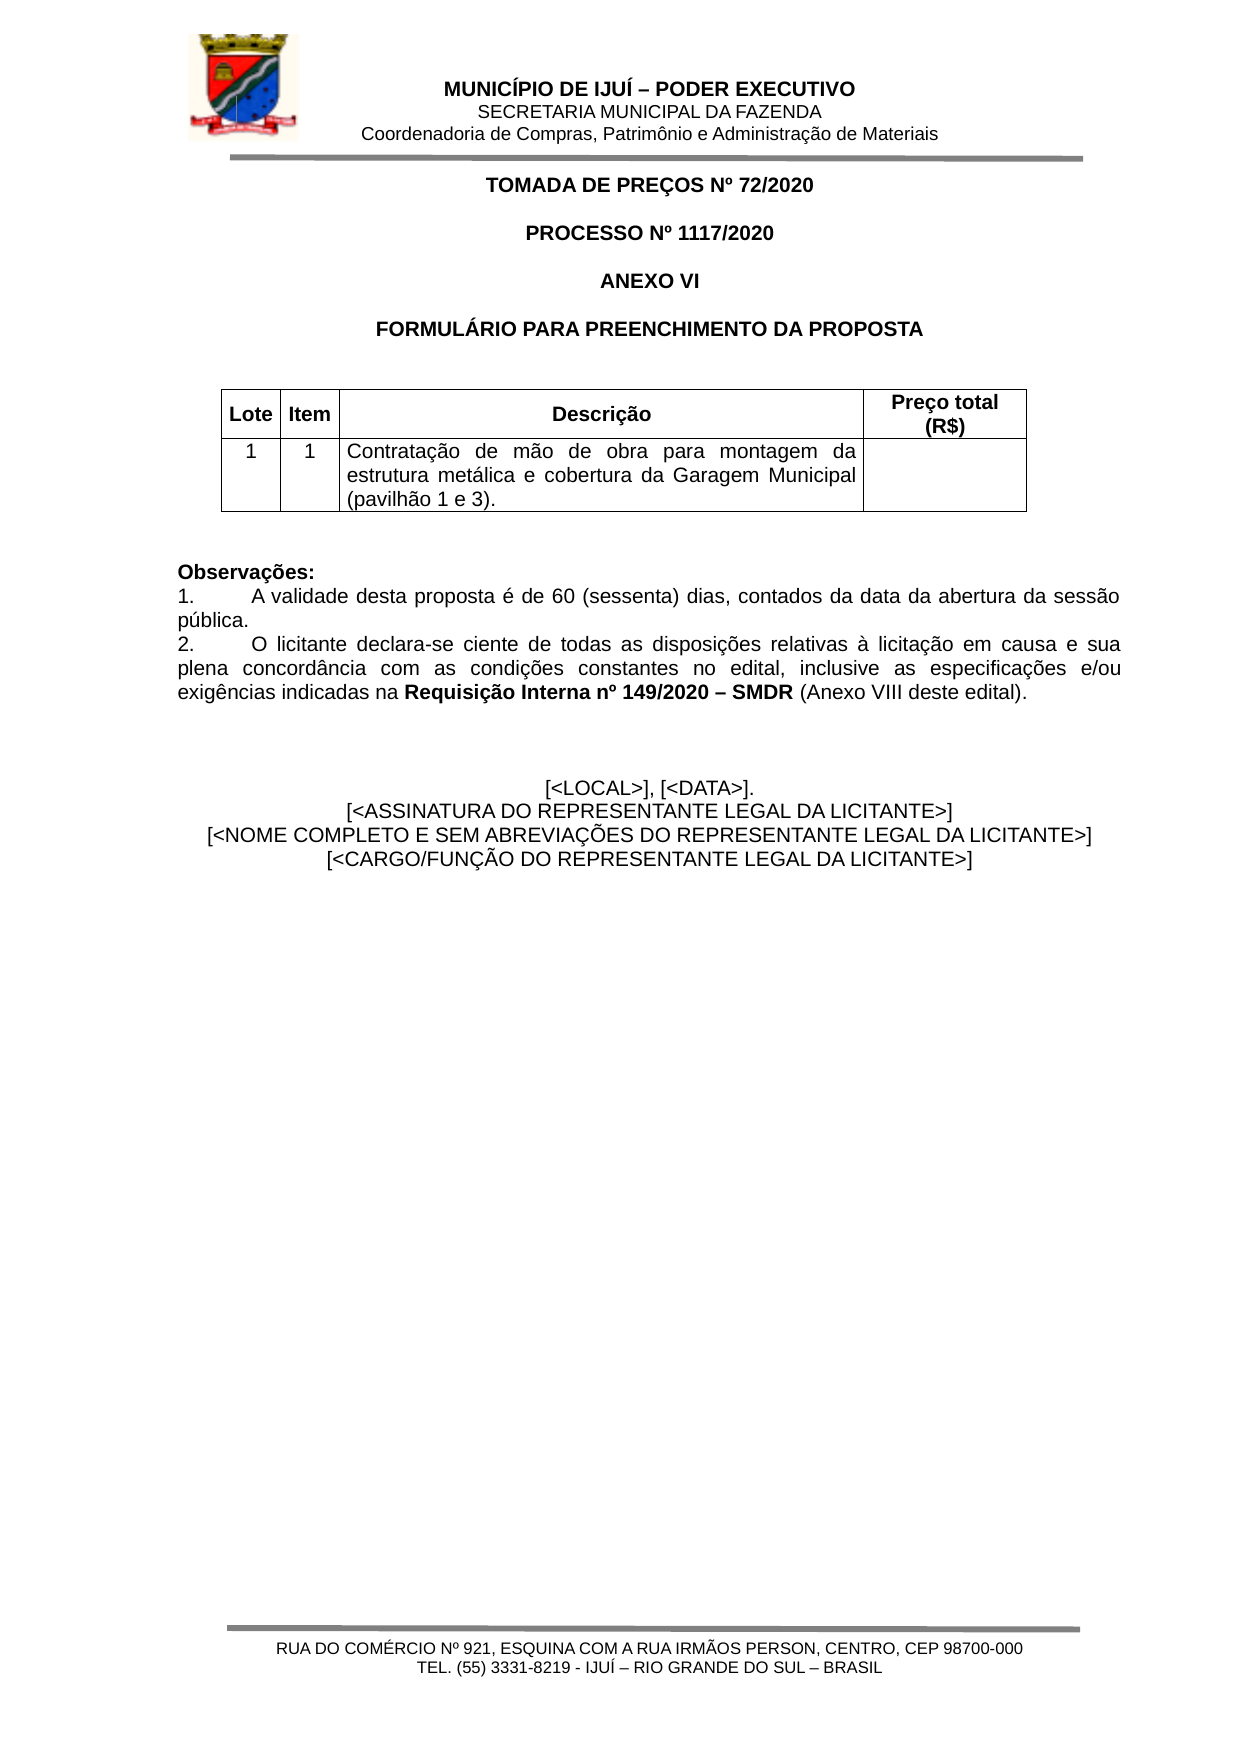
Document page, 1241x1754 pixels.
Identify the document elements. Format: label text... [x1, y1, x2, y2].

text TOMADA DE PREÇOS Nº 72/2020 [177, 173, 1122, 197]
text ANEXO VI [177, 269, 1122, 293]
text FORMULÁRIO PARA PREENCHIMENTO DA PROPOSTA [177, 317, 1122, 341]
text Observações: [177, 560, 1122, 584]
table_cell 1 [222, 439, 280, 511]
table_cell Contratação de mão de obra para montagem da estrutura metálica e cobertura da Garagem Municipal (pavilhão 1 e 3). [340, 439, 863, 511]
text 1. A validade desta proposta é de 60 (sessenta) dias, contados da data da abertura da sessão pública. [177, 584, 1122, 632]
table_cell 1 [281, 439, 339, 511]
text PROCESSO Nº 1117/2020 [177, 221, 1122, 245]
text [<LOCAL>], [<DATA>]. [177, 775, 1122, 799]
table_header Descrição [340, 390, 863, 438]
text [<CARGO/FUNÇÃO DO REPRESENTANTE LEGAL DA LICITANTE>] [177, 847, 1122, 871]
table_header Item [281, 390, 339, 438]
picture [187, 34, 300, 143]
table_header Preço total (R$) [864, 390, 1026, 438]
text 2. O licitante declara-se ciente de todas as disposições relativas à licitação em causa e sua plena concordância com as condições constantes no edital, inclusive as especificações e/ou exigências indicadas na Requisição Interna nº 149/2020 – SMDR (Anexo VIII deste edital). [177, 632, 1122, 703]
text [<ASSINATURA DO REPRESENTANTE LEGAL DA LICITANTE>] [177, 799, 1122, 823]
table_cell [864, 439, 1026, 511]
table_header Lote [222, 390, 280, 438]
text [<NOME COMPLETO E SEM ABREVIAÇÕES DO REPRESENTANTE LEGAL DA LICITANTE>] [177, 823, 1122, 847]
